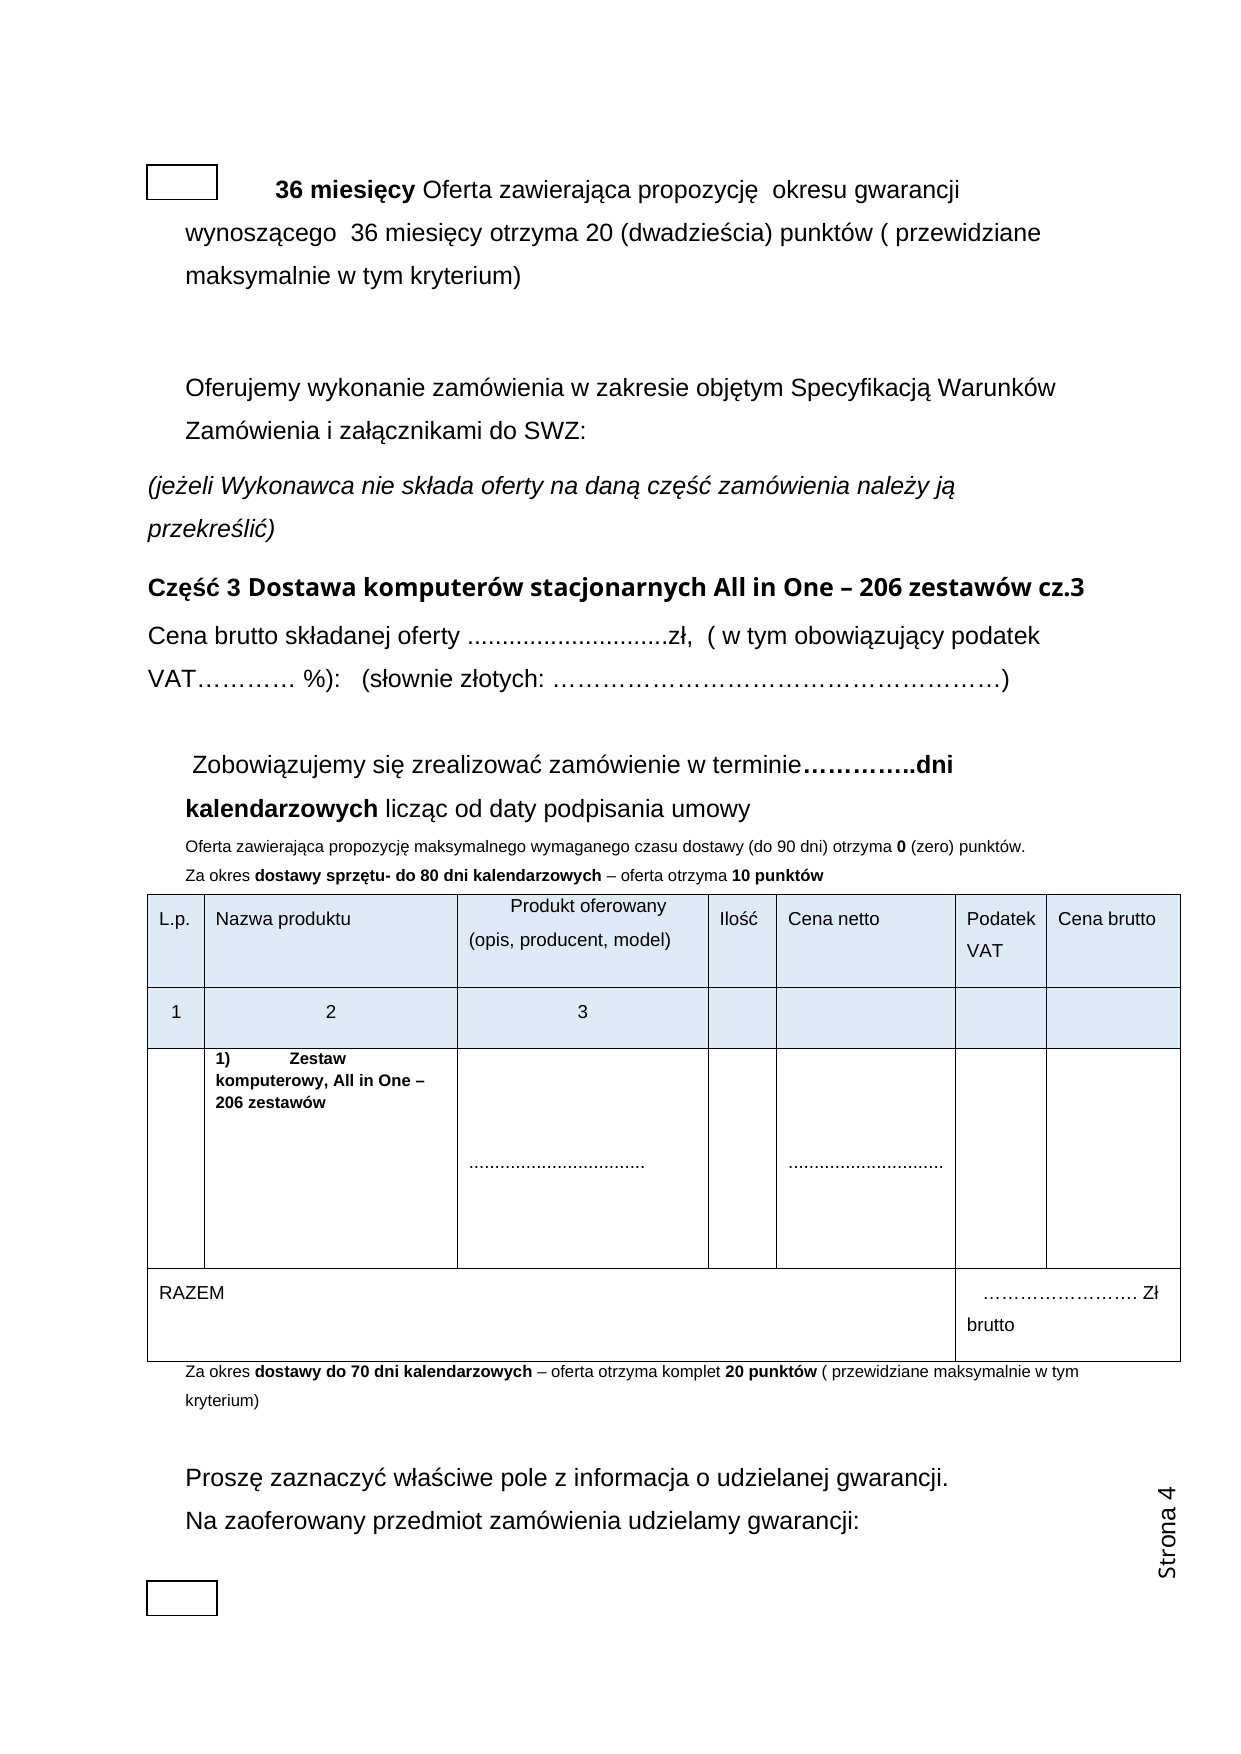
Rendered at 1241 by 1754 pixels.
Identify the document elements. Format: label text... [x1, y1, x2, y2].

text Za okres dostawy sprzętu- do 80 dni kalendarzowych – oferta otrzyma 10 punktów [185, 865, 1093, 884]
table_cell [1047, 1049, 1180, 1268]
table_cell 2 [205, 988, 457, 1048]
text Oferta zawierająca propozycję maksymalnego wymaganego czasu dostawy (do 90 dni) otrzyma 0 (zero) punktów. [185, 837, 1093, 856]
table_cell RAZEM [148, 1269, 955, 1361]
text Na zaoferowany przedmiot zamówienia udzielamy gwarancji: [185, 1506, 1093, 1534]
text Oferujemy wykonanie zamówienia w zakresie objętym Specyfikacją Warunków Zamówienia i załącznikami do SWZ: [185, 372, 1093, 444]
text Część 3 Dostawa komputerów stacjonarnych All in One – 206 zestawów cz.3 [148, 570, 1093, 604]
table_header Cena netto [777, 895, 955, 987]
text Zobowiązujemy się zrealizować zamówienie w terminie…………..dni kalendarzowych licząc od daty podpisania umowy [185, 750, 1093, 822]
table_cell [148, 1049, 204, 1268]
table_header L.p. [148, 895, 204, 987]
table_header Podatek VAT [956, 895, 1046, 987]
table_cell 1 [148, 988, 204, 1048]
table_cell [709, 1049, 776, 1268]
text (jeżeli Wykonawca nie składa oferty na daną część zamówienia należy ją przekreślić) [148, 471, 1093, 543]
text 36 miesięcy Oferta zawierająca propozycję okresu gwarancji wynoszącego 36 miesięcy otrzyma 20 (dwadzieścia) punktów ( przewidziane maksymalnie w tym kryterium) [185, 175, 1093, 290]
table_cell .................................. [458, 1049, 708, 1268]
table_cell .............................. [777, 1049, 955, 1268]
text Za okres dostawy do 70 dni kalendarzowych – oferta otrzyma komplet 20 punktów ( przewidziane maksymalnie w tym kryterium) [185, 1362, 1093, 1410]
table_header Cena brutto [1047, 895, 1180, 987]
text Cena brutto składanej oferty .............................zł, ( w tym obowiązujący podatek VAT………… %): (słownie złotych: ………………………………………………) [148, 621, 1093, 693]
table_cell [956, 1049, 1046, 1268]
table_cell [709, 988, 776, 1048]
table_cell [777, 988, 955, 1048]
table_cell 3 [458, 988, 708, 1048]
table_cell [1047, 988, 1180, 1048]
table_header Produkt oferowany (opis, producent, model) [458, 895, 708, 987]
table_cell [956, 988, 1046, 1048]
table_cell ……………………. Zł brutto [956, 1269, 1180, 1361]
table_header Nazwa produktu [205, 895, 457, 987]
text Proszę zaznaczyć właściwe pole z informacja o udzielanej gwarancji. [185, 1463, 1093, 1491]
table_header Ilość [709, 895, 776, 987]
table_cell 1) Zestaw komputerowy, All in One – 206 zestawów [205, 1049, 457, 1268]
